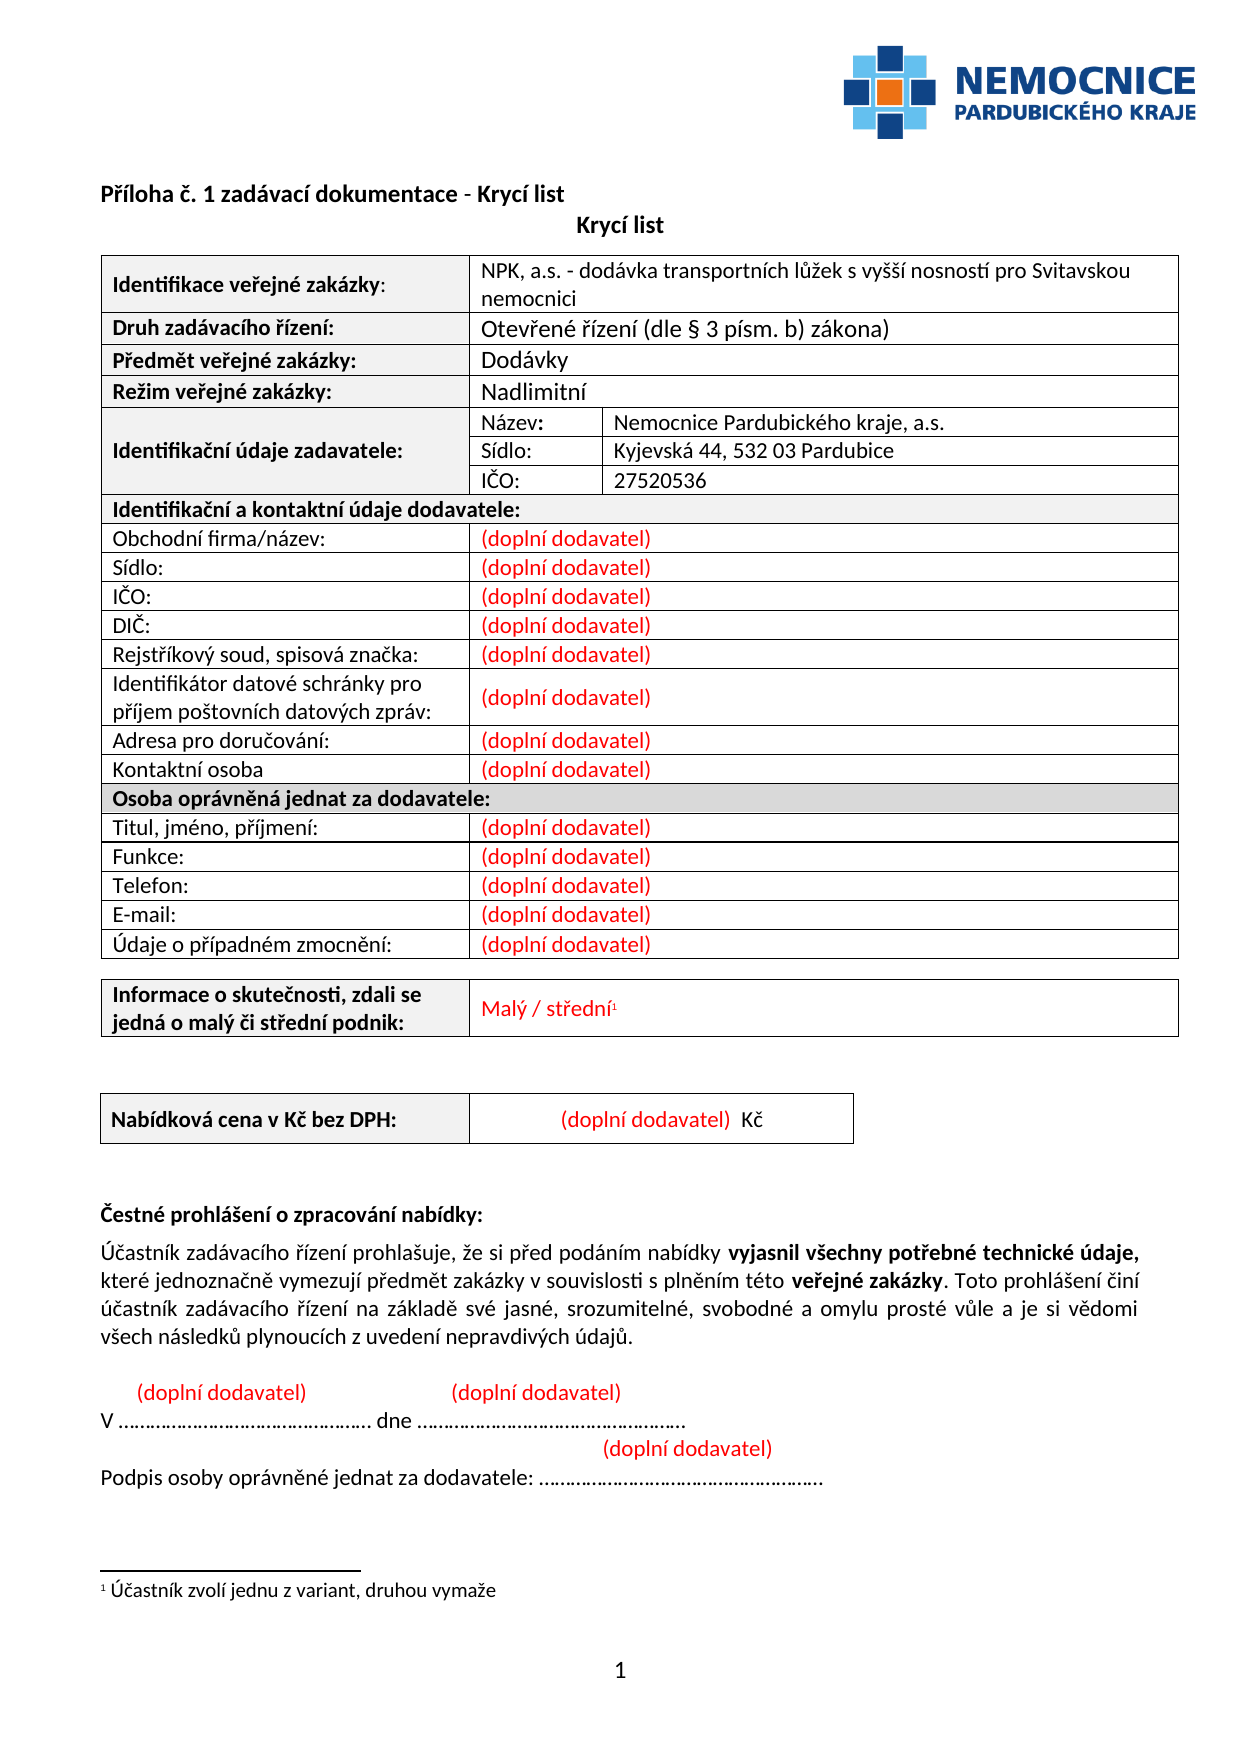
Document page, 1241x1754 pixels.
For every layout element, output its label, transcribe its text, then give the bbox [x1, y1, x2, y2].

table_cell (doplní dodavatel) [470, 901, 1178, 929]
table_cell (doplní dodavatel) [470, 553, 1178, 581]
table_header Informace o skutečnosti, zdali se jedná o malý či střední podnik: [102, 980, 469, 1036]
table_cell (doplní dodavatel) [470, 814, 1178, 841]
table_cell IČO: [102, 582, 469, 610]
table_cell Sídlo: [470, 437, 602, 465]
table_cell (doplní dodavatel) [470, 726, 1178, 754]
table_header Nabídková cena v Kč bez DPH: [101, 1094, 469, 1143]
table_cell Identifikátor datové schránky pro příjem poštovních datových zpráv: [102, 669, 469, 725]
table_cell Otevřené řízení (dle § 3 písm. b) zákona) [470, 313, 1178, 343]
table_cell Identifikační údaje zadavatele: [102, 408, 469, 494]
table_cell Osoba oprávněná jednat za dodavatele: [102, 784, 1178, 812]
table_cell Titul, jméno, příjmení: [102, 814, 469, 841]
table_cell Dodávky [470, 345, 1178, 375]
table_cell (doplní dodavatel) [470, 669, 1178, 725]
table_cell 27520536 [603, 466, 1178, 494]
table_cell (doplní dodavatel) [470, 872, 1178, 899]
table_cell Kyjevská 44, 532 03 Pardubice [603, 437, 1178, 465]
table_cell Funkce: [102, 843, 469, 871]
table_cell Telefon: [102, 872, 469, 899]
table_cell Nemocnice Pardubického kraje, a.s. [603, 408, 1178, 436]
table_cell Kontaktní osoba [102, 755, 469, 783]
table_cell Režim veřejné zakázky: [102, 376, 469, 407]
table_cell Rejstříkový soud, spisová značka: [102, 640, 469, 668]
table_header Identifikace veřejné zakázky: [102, 256, 469, 312]
table_cell Obchodní firma/název: [102, 524, 469, 552]
table_cell (doplní dodavatel) [470, 640, 1178, 668]
table_cell Předmět veřejné zakázky: [102, 345, 469, 375]
text Podpis osoby oprávněné jednat za dodavatele: ……………………………………………… [100, 1463, 1140, 1491]
table_cell Údaje o případném zmocnění: [102, 930, 469, 958]
text Čestné prohlášení o zpracování nabídky: [100, 1200, 1140, 1228]
table_cell Nadlimitní [470, 376, 1178, 407]
text (doplní dodavatel) [100, 1434, 1140, 1463]
text (doplní dodavatel) (doplní dodavatel) [100, 1378, 1140, 1407]
table_cell Adresa pro doručování: [102, 726, 469, 754]
text Krycí list [100, 209, 1140, 239]
table_cell (doplní dodavatel) [470, 524, 1178, 552]
table_cell E-mail: [102, 901, 469, 929]
table_cell (doplní dodavatel) [470, 611, 1178, 639]
table_header Malý / střední [470, 980, 1178, 1036]
table_cell (doplní dodavatel) [470, 582, 1178, 610]
table_header NPK, a.s. - dodávka transportních lůžek s vyšší nosností pro Svitavskou nemocnici [470, 256, 1178, 312]
table_cell DIČ: [102, 611, 469, 639]
table_cell (doplní dodavatel) [470, 930, 1178, 958]
picture [842, 45, 1196, 140]
table_cell Druh zadávacího řízení: [102, 313, 469, 343]
text V ………………………………………… dne …………………………………………… [100, 1407, 1140, 1434]
table_cell (doplní dodavatel) [470, 755, 1178, 783]
table_header (doplní dodavatel) Kč [470, 1094, 853, 1143]
table_cell IČO: [470, 466, 602, 494]
table_cell (doplní dodavatel) [470, 843, 1178, 871]
text Účastník zadávacího řízení prohlašuje, že si před podáním nabídky vyjasnil všechny potřebné technické údaje, které jednoznačně vymezují předmět zakázky v souvislosti s plněním této veřejné zakázky. Toto prohlášení činí účastník zadávacího řízení na základě své jasné, srozumitelné, svobodné a omylu prosté vůle a je si vědomi všech následků plynoucích z uvedení nepravdivých údajů. [100, 1238, 1140, 1351]
table_cell Název: [470, 408, 602, 436]
table_cell Sídlo: [102, 553, 469, 581]
text Příloha č. 1 zadávací dokumentace - Krycí list [100, 178, 1140, 209]
table_cell Identifikační a kontaktní údaje dodavatele: [102, 495, 1178, 523]
